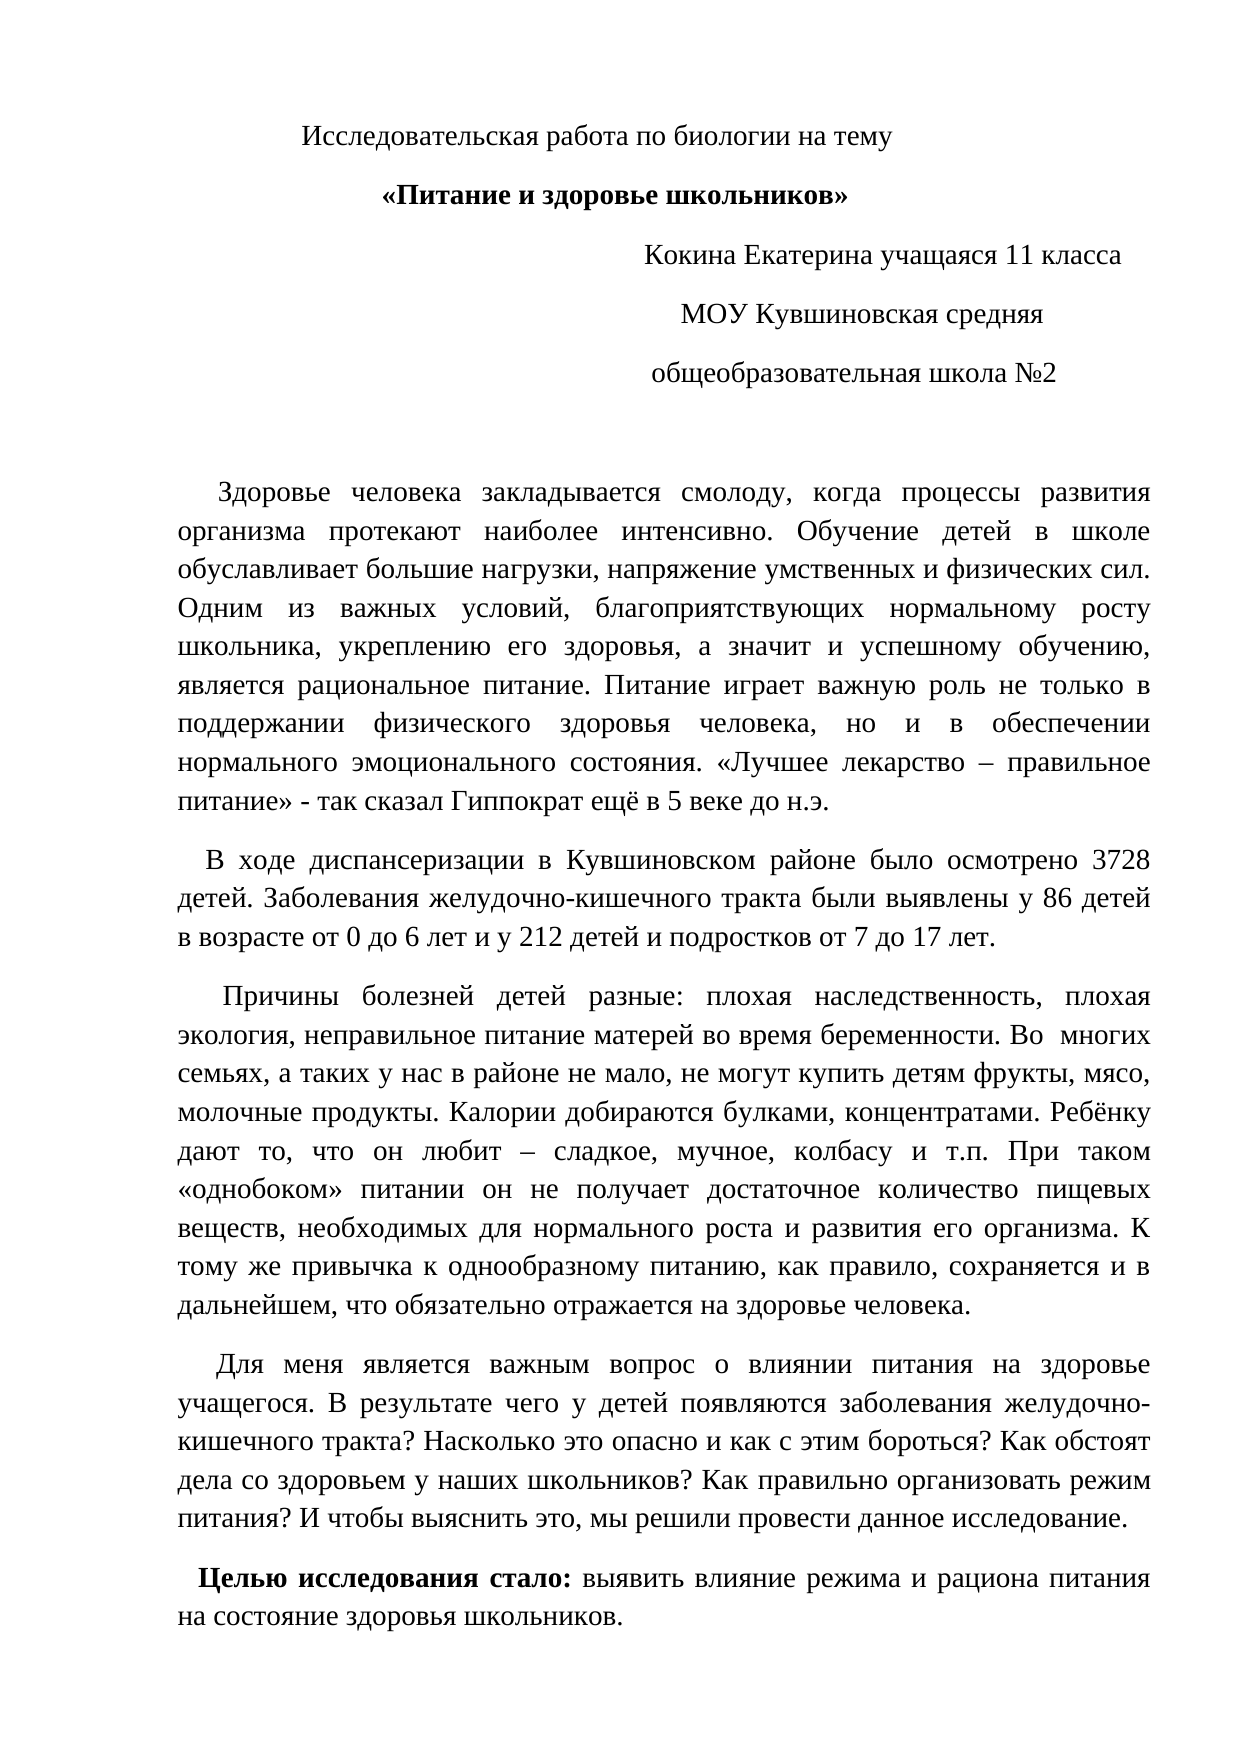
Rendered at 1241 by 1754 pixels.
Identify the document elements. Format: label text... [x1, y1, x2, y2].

text Здоровье человека закладывается смолоду, когда процессы развития организма протекают наиболее интенсивно. Обучение детей в школе обуславливает большие нагрузки, напряжение умственных и физических сил. Одним из важных условий, благоприятствующих нормальному росту школьника, укреплению его здоровья, а значит и успешному обучению, является рациональное питание. Питание играет важную роль не только в поддержании физического здоровья человека, но и в обеспечении нормального эмоционального состояния. «Лучшее лекарство – правильное питание» - так сказал Гиппократ ещё в 5 веке до н.э. [177, 474, 1152, 816]
text Причины болезней детей разные: плохая наследственность, плохая экология, неправильное питание матерей во время беременности. Во многих семьях, а таких у нас в районе не мало, не могут купить детям фрукты, мясо, молочные продукты. Калории добираются булками, концентратами. Ребёнку дают то, что он любит – сладкое, мучное, колбасу и т.п. При таком «однобоком» питании он не получает достаточное количество пищевых веществ, необходимых для нормального роста и развития его организма. К тому же привычка к однообразному питанию, как правило, сохраняется и в дальнейшем, что обязательно отражается на здоровье человека. [177, 978, 1152, 1320]
text Кокина Екатерина учащаяся 11 класса [177, 237, 1152, 270]
text Для меня является важным вопрос о влиянии питания на здоровье учащегося. В результате чего у детей появляются заболевания желудочно-кишечного тракта? Насколько это опасно и как с этим бороться? Как обстоят дела со здоровьем у наших школьников? Как правильно организовать режим питания? И чтобы выяснить это, мы решили провести данное исследование. [177, 1346, 1152, 1534]
text МОУ Кувшиновская средняя [177, 296, 1152, 330]
text Целью исследования стало: выявить влияние режима и рациона питания на состояние здоровья школьников. [177, 1560, 1152, 1632]
text общеобразовательная школа №2 [177, 356, 1152, 389]
text В ходе диспансеризации в Кувшиновском районе было осмотрено 3728 детей. Заболевания желудочно-кишечного тракта были выявлены у 86 детей в возрасте от 0 до 6 лет и у 212 детей и подростков от 7 до 17 лет. [177, 842, 1152, 953]
text «Питание и здоровье школьников» [177, 177, 1152, 211]
text Исследовательская работа по биологии на тему [177, 118, 1152, 152]
